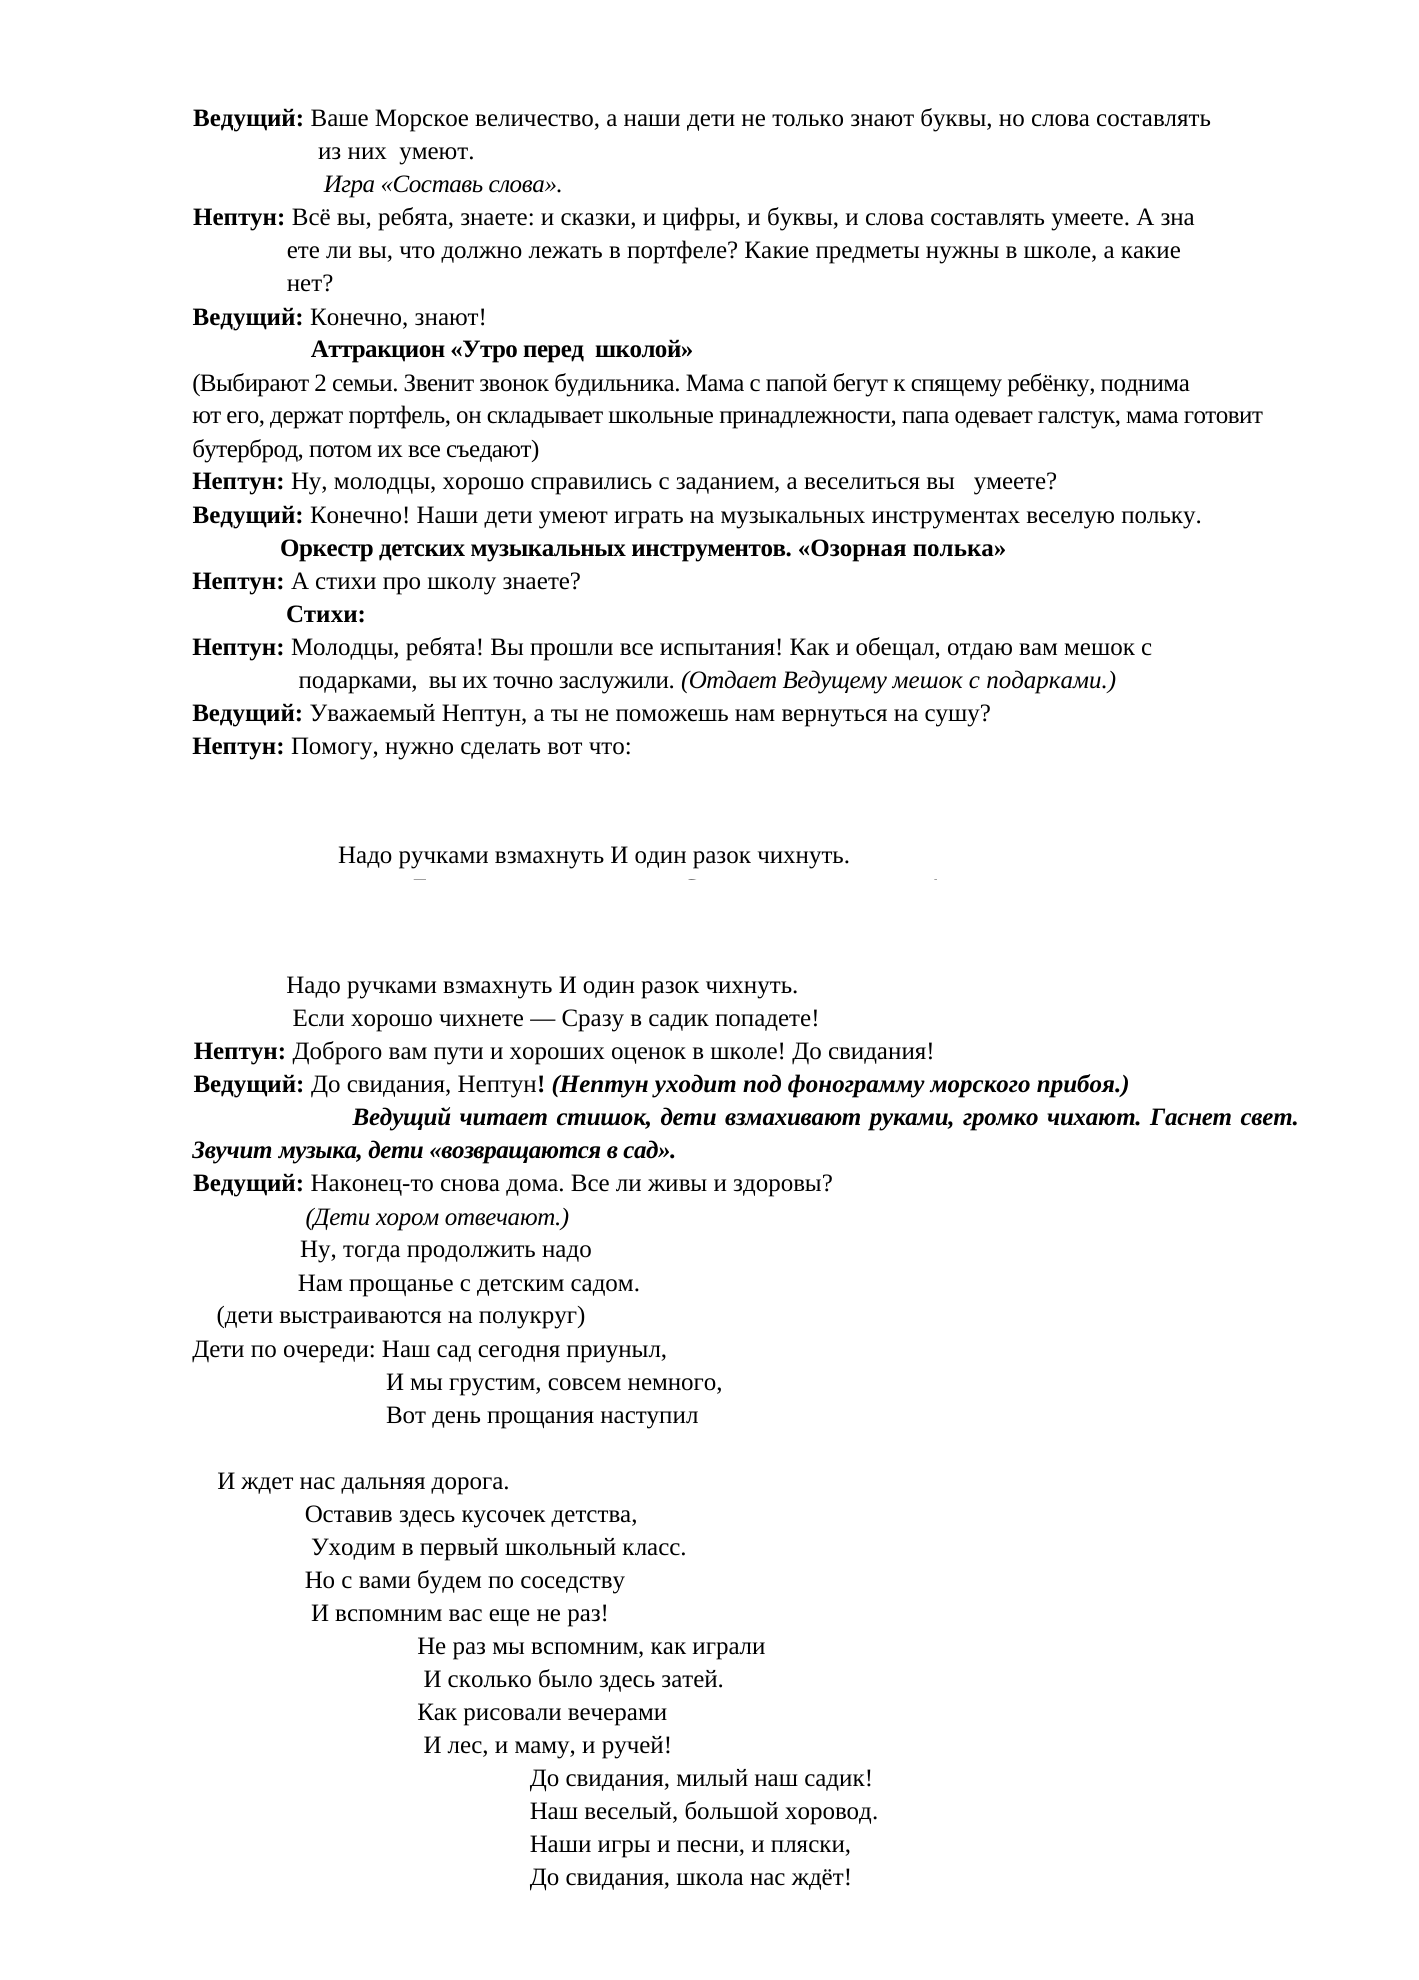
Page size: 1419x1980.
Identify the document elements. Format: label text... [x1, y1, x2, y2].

text И ждет нас дальняя дорога. [192, 1466, 1299, 1494]
text Ну, тогда продолжить надо [216, 1234, 1301, 1263]
text Ведущий: Наконец-то снова дома. Все ли живы и здоровы? [193, 1168, 1179, 1197]
text Как рисовали вечерами [192, 1697, 1299, 1726]
text ют его, держат портфель, он складывает школьные принадлежности, папа одевает галстук, мама готовит бутерброд, потом их все съедают) [192, 401, 1299, 462]
text Оркестр детских музыкальных инструментов. «Озорная полька» [192, 533, 1299, 561]
text Ведущий: Конечно, знают! [192, 302, 1299, 330]
text Ведущий: Конечно! Наши дети умеют играть на музыкальных инструментах веселую польку. [192, 500, 1297, 528]
text (Дети хором отвечают.) [216, 1202, 1301, 1230]
text Надо ручками взмахнуть И один разок чихнуть. [217, 970, 1139, 999]
text Вот день прощания наступил [192, 1400, 1299, 1428]
text (дети выстраиваются на полукруг) [216, 1301, 1301, 1329]
text Ведущий читает стишок, дети взмахивают руками, громко чихают. Гаснет свет. Звучит музыка, дети «возвращаются в сад». [192, 1102, 1299, 1164]
text Дети по очереди: Наш сад сегодня приуныл, [192, 1334, 1299, 1362]
text Не раз мы вспомним, как играли [192, 1631, 1299, 1659]
text И лес, и маму, и ручей! [192, 1730, 1299, 1759]
text Нептун: Помогу, нужно сделать вот что: [192, 731, 1299, 759]
text ете ли вы, что должно лежать в портфеле? Какие предметы нужны в школе, а какие [193, 236, 1298, 264]
text И вспомним вас еще не раз! [192, 1598, 1299, 1627]
text Но с вами будем по соседству [192, 1565, 1299, 1593]
text Надо ручками взмахнуть И один разок чихнуть. [338, 840, 1258, 869]
text из них умеют. [193, 136, 1298, 165]
text (Выбирают 2 семьи. Звенит звонок будильника. Мама с папой бегут к спящему ребёнку, поднима [192, 368, 1299, 396]
text Нептун: А стихи про школу знаете? [192, 566, 1299, 594]
text Уходим в первый школьный класс. [192, 1532, 1299, 1561]
text Игра «Составь слова». [323, 169, 1299, 198]
text До свидания, школа нас ждёт! [192, 1862, 1299, 1891]
text Нептун: Ну, молодцы, хорошо справились с заданием, а веселиться вы умеете? [192, 467, 1297, 495]
text нет? [193, 268, 1298, 297]
text Нептун: Молодцы, ребята! Вы прошли все испытания! Как и обещал, отдаю вам мешок с [192, 632, 1297, 661]
text Ведущий: Уважаемый Нептун, а ты не поможешь нам вернуться на сушу? [192, 698, 1296, 727]
text подарками, вы их точно заслужили. (Отдает Ведущему мешок с подарками.) [192, 665, 1297, 693]
text Стихи: [192, 599, 1299, 627]
text Наши игры и песни, и пляски, [192, 1829, 1299, 1858]
text Аттракцион «Утро перед школой» [311, 334, 1299, 363]
text Нам прощанье с детским садом. [216, 1268, 1301, 1296]
text Нептун: Всё вы, ребята, знаете: и сказки, и цифры, и буквы, и слова составлять умеете. А зна [193, 202, 1298, 231]
text Ведущий: До свидания, Нептун! (Нептун уходит под фонограмму морского прибоя.) [0, 1069, 1299, 1098]
text До свидания, милый наш садик! [192, 1763, 1299, 1792]
text Нептун: Доброго вам пути и хороших оценок в школе! До свидания! [193, 1036, 1299, 1065]
text И мы грустим, совсем немного, [192, 1367, 1299, 1395]
text И сколько было здесь затей. [192, 1664, 1299, 1693]
text Если хорошо чихнете — Сразу в садик попадете! [217, 1003, 1139, 1032]
text Наш веселый, большой хоровод. [192, 1796, 1299, 1825]
text Оставив здесь кусочек детства, [192, 1499, 1299, 1527]
text Ведущий: Ваше Морское величество, а наши дети не только знают буквы, но слова составлять [193, 103, 1298, 132]
